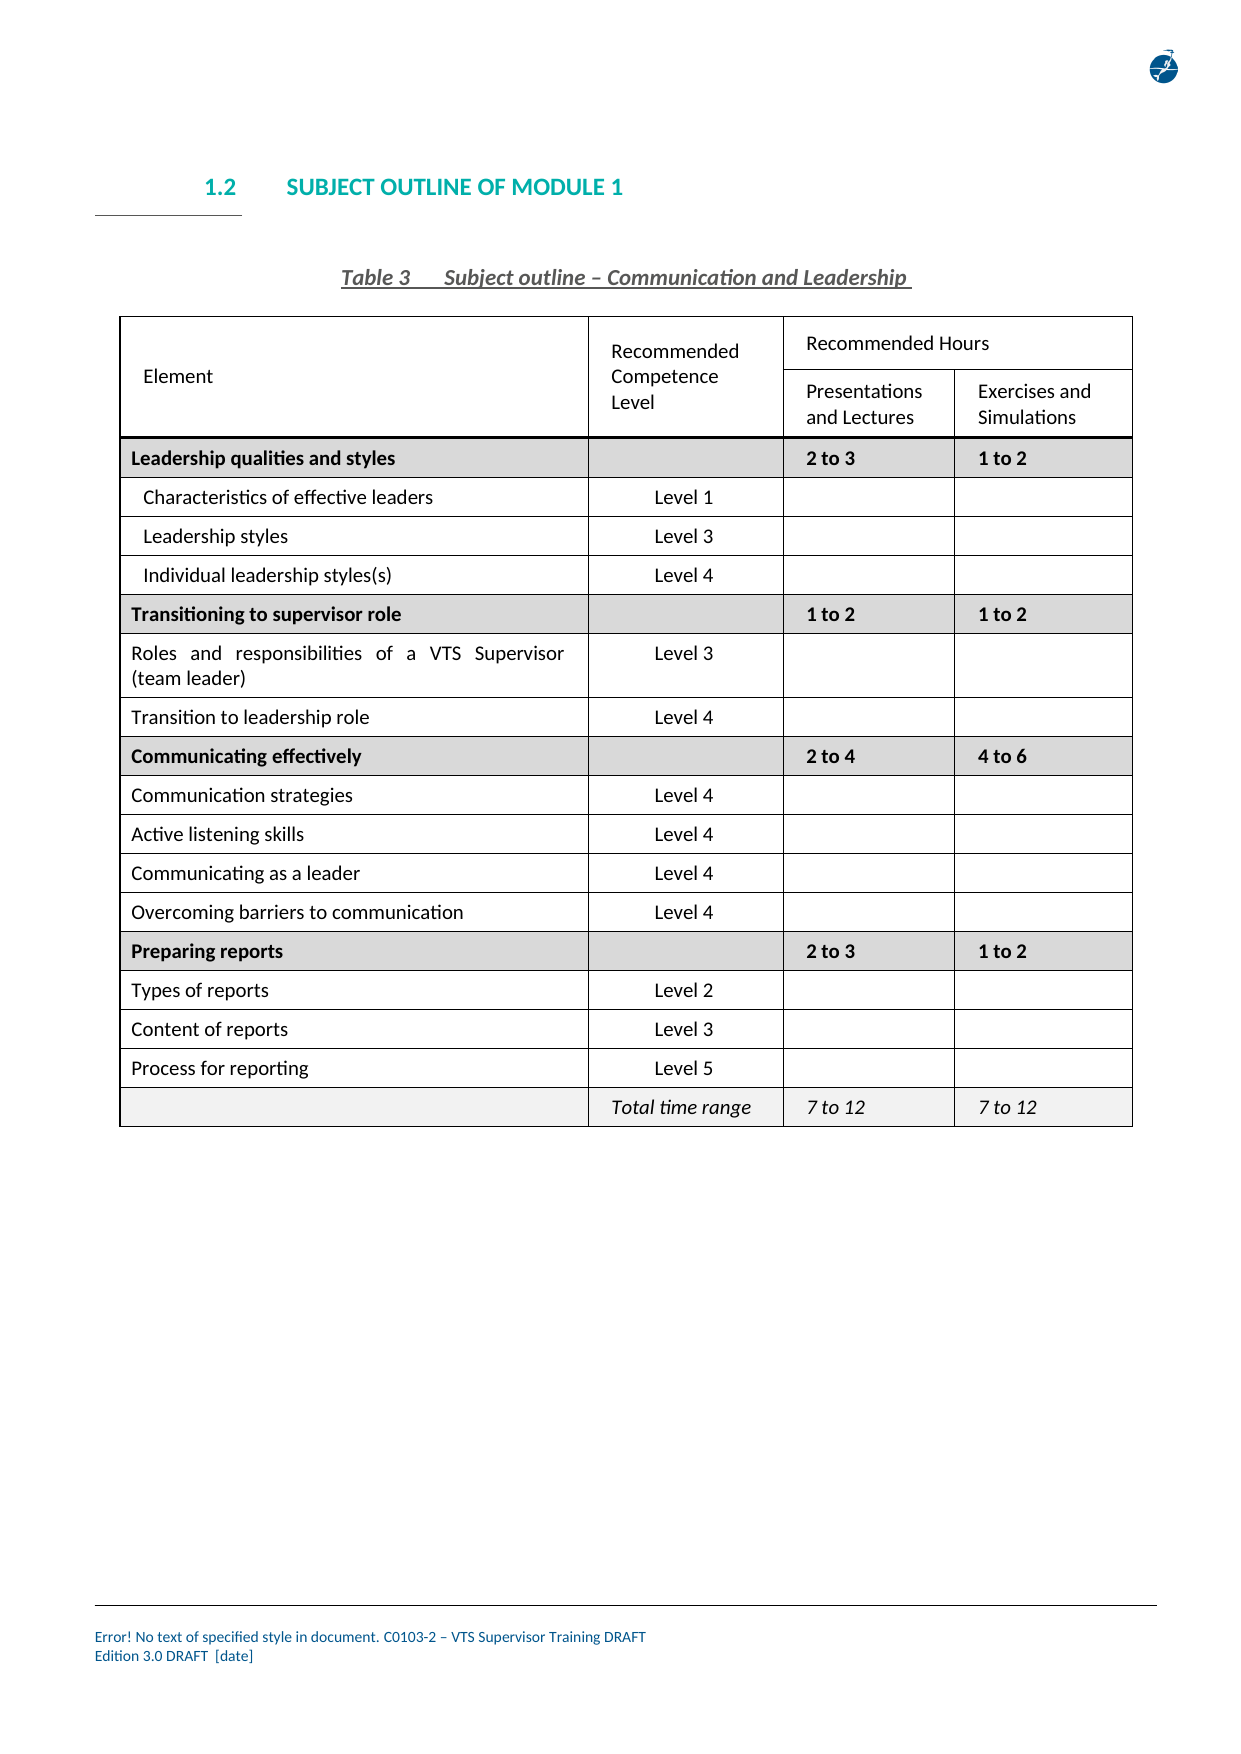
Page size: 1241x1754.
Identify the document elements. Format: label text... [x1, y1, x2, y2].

table_cell Communicating as a leader [121, 854, 588, 892]
table_cell Roles and responsibilities of a VTS Supervisor (team leader) [121, 634, 588, 697]
table_cell [955, 776, 1132, 814]
table_cell [784, 1010, 954, 1048]
table_cell 7 to 12 [784, 1088, 954, 1126]
table_cell Exercises and Simulations [955, 370, 1132, 436]
subtitle SUBJECT OUTLINE OF MODULE 1 [204, 171, 1157, 202]
picture [1118, 0, 1237, 118]
table_cell [955, 1010, 1132, 1048]
table_cell [784, 1049, 954, 1087]
table_cell Content of reports [121, 1010, 588, 1048]
table_cell [784, 517, 954, 555]
table_cell 4 to 6 [955, 737, 1132, 775]
table_cell [955, 556, 1132, 594]
table_cell Level 2 [589, 971, 783, 1009]
table_cell [955, 478, 1132, 516]
table_cell 1 to 2 [955, 595, 1132, 633]
table_cell [784, 971, 954, 1009]
table_cell Preparing reports [121, 932, 588, 970]
table_cell Level 4 [589, 854, 783, 892]
table_cell 1 to 2 [784, 595, 954, 633]
table_cell Overcoming barriers to communication [121, 893, 588, 931]
table_cell Level 4 [589, 815, 783, 853]
table_cell [955, 698, 1132, 736]
table_cell 7 to 12 [955, 1088, 1132, 1126]
table_cell [589, 439, 783, 477]
table_cell [784, 478, 954, 516]
table_cell [955, 517, 1132, 555]
table_cell [784, 815, 954, 853]
table_cell 1 to 2 [955, 932, 1132, 970]
table_cell Transitioning to supervisor role [121, 595, 588, 633]
table_cell Characteristics of effective leaders [121, 478, 588, 516]
table_cell 1 to 2 [955, 439, 1132, 477]
table_cell Level 3 [589, 1010, 783, 1048]
table_cell 2 to 4 [784, 737, 954, 775]
table_cell [784, 854, 954, 892]
table_cell Individual leadership styles(s) [121, 556, 588, 594]
table_cell Total time range [589, 1088, 783, 1126]
table_header Recommended Competence Level [589, 317, 783, 436]
table_cell Communication strategies [121, 776, 588, 814]
table_cell [784, 634, 954, 697]
table_header Recommended Hours [784, 317, 1132, 369]
table_cell [784, 698, 954, 736]
table_cell [784, 776, 954, 814]
table_cell Level 4 [589, 556, 783, 594]
table_cell Level 5 [589, 1049, 783, 1087]
table_cell [955, 634, 1132, 697]
table_header Element [121, 317, 588, 436]
table_cell [955, 893, 1132, 931]
table_cell [784, 556, 954, 594]
table_cell [589, 737, 783, 775]
table_cell Process for reporting [121, 1049, 588, 1087]
table_cell Transition to leadership role [121, 698, 588, 736]
text Subject outline – Communication and Leadership [341, 263, 1157, 291]
table_cell [955, 854, 1132, 892]
table_cell Level 3 [589, 517, 783, 555]
table_cell 2 to 3 [784, 932, 954, 970]
table_cell Communicating effectively [121, 737, 588, 775]
table_cell Leadership qualities and styles [121, 439, 588, 477]
table_cell Level 4 [589, 776, 783, 814]
table_cell 2 to 3 [784, 439, 954, 477]
table_cell [589, 932, 783, 970]
table_cell Leadership styles [121, 517, 588, 555]
table_cell Active listening skills [121, 815, 588, 853]
table_cell Level 4 [589, 698, 783, 736]
table_cell Level 4 [589, 893, 783, 931]
table_cell [955, 971, 1132, 1009]
table_cell Level 1 [589, 478, 783, 516]
table_cell Level 3 [589, 634, 783, 697]
table_cell [955, 815, 1132, 853]
table_cell Presentations and Lectures [784, 370, 954, 436]
table_cell Types of reports [121, 971, 588, 1009]
table_cell [589, 595, 783, 633]
table_cell [955, 1049, 1132, 1087]
table_cell [784, 893, 954, 931]
table_cell [121, 1088, 588, 1126]
